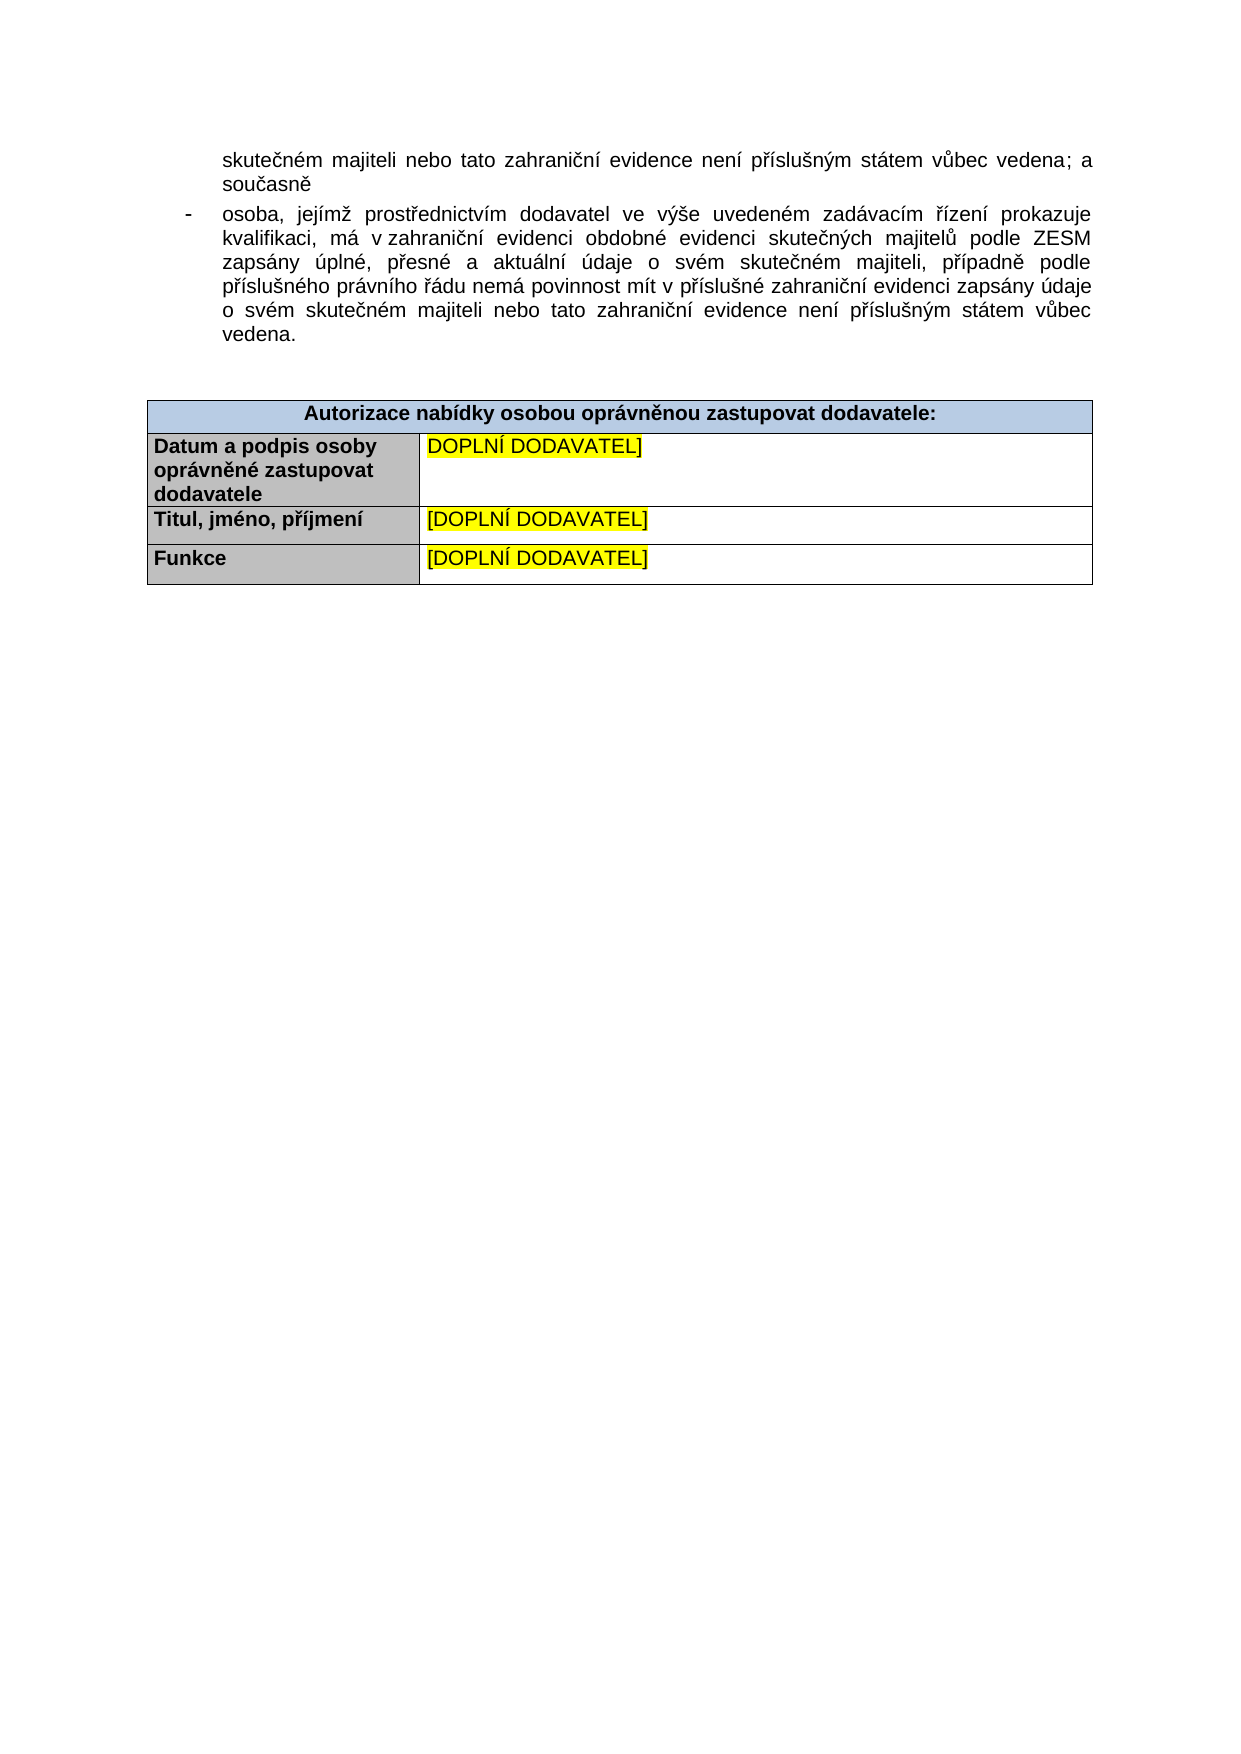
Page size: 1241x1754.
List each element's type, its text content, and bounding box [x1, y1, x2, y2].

table_cell [DOPLNÍ DODAVATEL] [420, 507, 1092, 544]
table_cell Funkce [148, 545, 419, 584]
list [185, 148, 1092, 196]
table_cell DOPLNÍ DODAVATEL] [420, 434, 1092, 506]
table_cell Datum a podpis osoby oprávněné zastupovat dodavatele [148, 434, 419, 506]
table_header Autorizace nabídky osobou oprávněnou zastupovat dodavatele: [148, 401, 1092, 433]
table_cell [DOPLNÍ DODAVATEL] [420, 545, 1092, 584]
list osoba, jejímž prostřednictvím dodavatel ve výše uvedeném zadávacím řízení prokazuje kvalifikaci, má v zahraniční evidenci obdobné evidenci skutečných majitelů podle ZESM zapsány úplné, přesné a aktuální údaje o svém skutečném majiteli, případně podle příslušného právního řádu nemá povinnost mít v příslušné zahraniční evidenci zapsány údaje o svém skutečném majiteli nebo tato zahraniční evidence není příslušným státem vůbec vedena. [185, 202, 1092, 346]
table_cell Titul, jméno, příjmení [148, 507, 419, 544]
